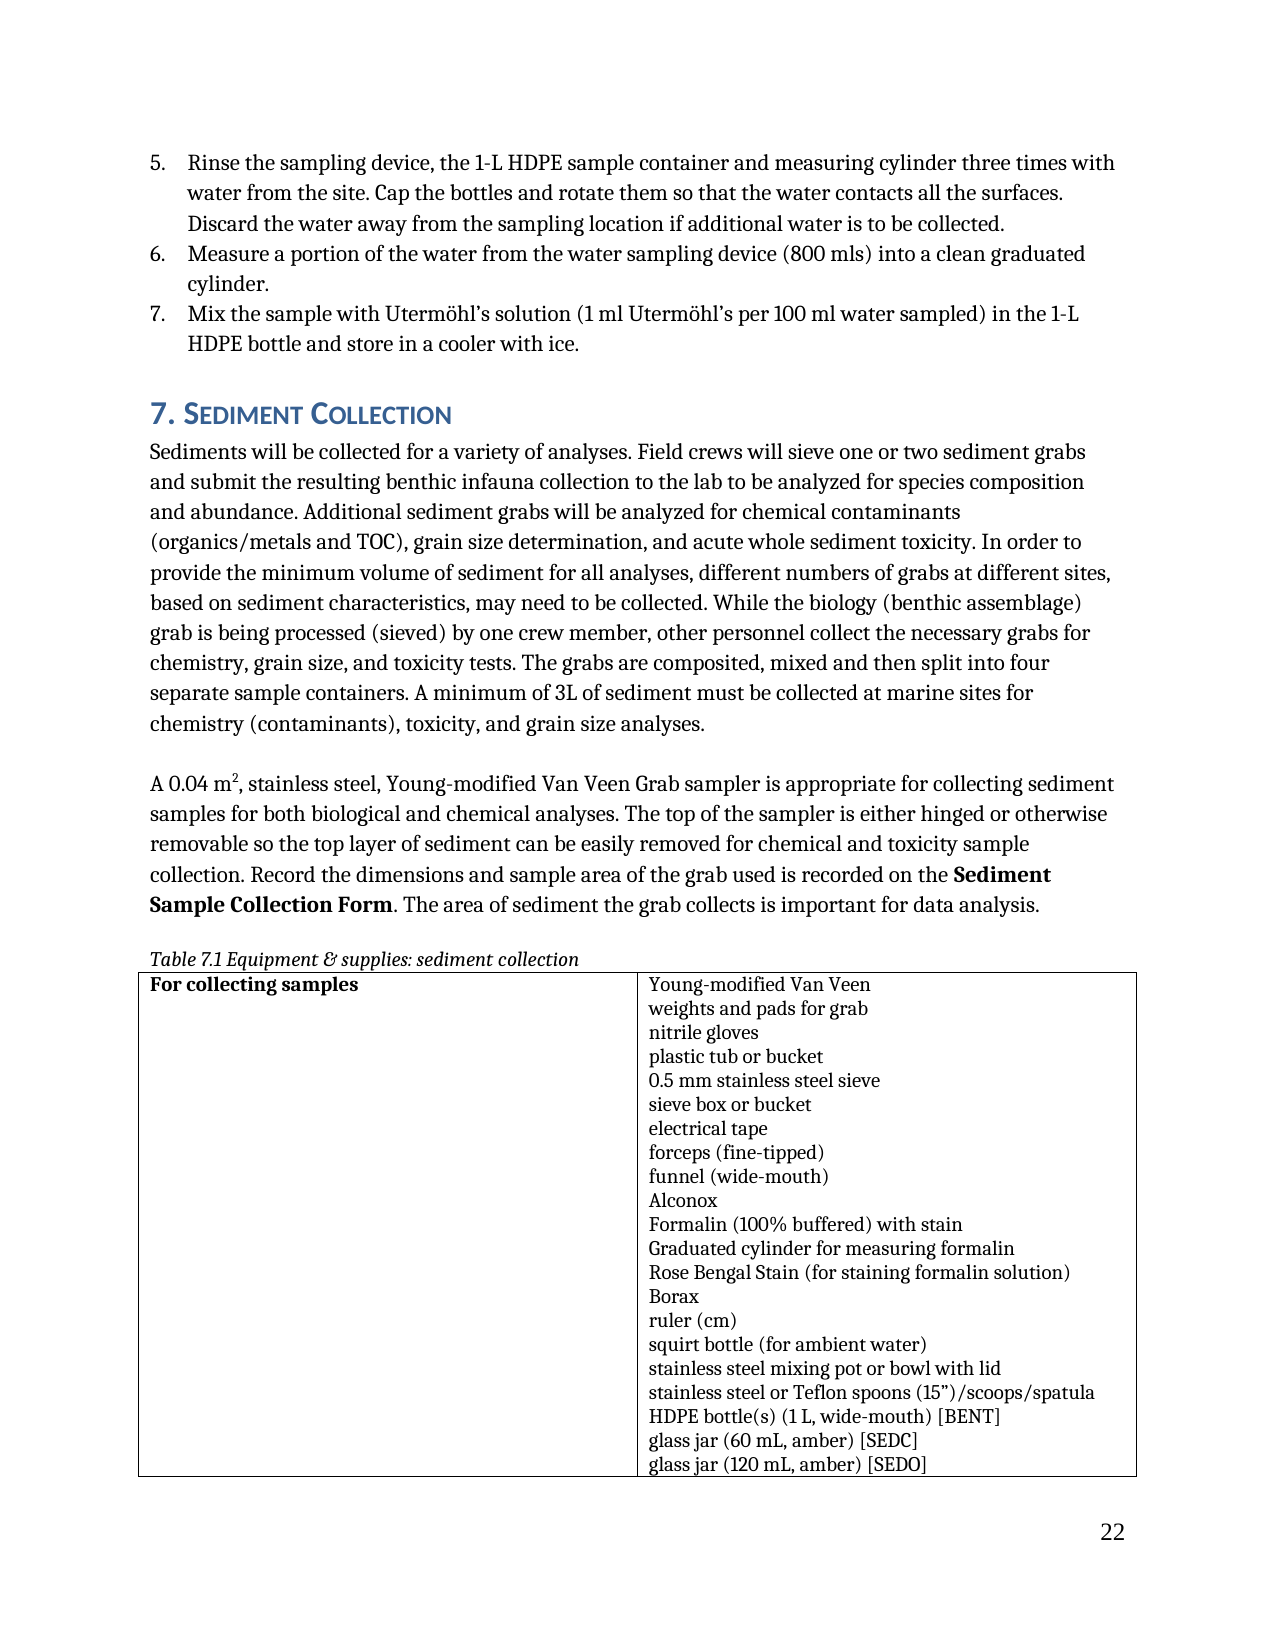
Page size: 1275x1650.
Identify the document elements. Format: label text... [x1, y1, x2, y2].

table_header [139, 973, 637, 1476]
text A 0.04 m2, stainless steel, Young-modified Van Veen Grab sampler is appropriate for collecting sediment samples for both biological and chemical analyses. The top of the sampler is either hinged or otherwise removable so the top layer of sediment can be easily removed for chemical and toxicity sample collection. Record the dimensions and sample area of the grab used is recorded on the Sediment Sample Collection Form. The area of sediment the grab collects is important for data analysis. [150, 771, 1125, 918]
text Table 7.1 Equipment & supplies: sediment collection [150, 948, 1125, 972]
list Rinse the sampling device, the 1-L HDPE sample container and measuring cylinder three times with water from the site. Cap the bottles and rotate them so that the water contacts all the surfaces. Discard the water away from the sampling location if additional water is to be collected. [150, 150, 1125, 237]
list Measure a portion of the water from the water sampling device (800 mls) into a clean graduated cylinder. [150, 241, 1125, 297]
text Sediments will be collected for a variety of analyses. Field crews will sieve one or two sediment grabs and submit the resulting benthic infauna collection to the lab to be analyzed for species composition and abundance. Additional sediment grabs will be analyzed for chemical contaminants (organics/metals and TOC), grain size determination, and acute whole sediment toxicity. In order to provide the minimum volume of sediment for all analyses, different numbers of grabs at different sites, based on sediment characteristics, may need to be collected. While the biology (benthic assemblage) grab is being processed (sieved) by one crew member, other personnel collect the necessary grabs for chemistry, grain size, and toxicity tests. The grabs are composited, mixed and then split into four separate sample containers. A minimum of 3L of sediment must be collected at marine sites for chemistry (contaminants), toxicity, and grain size analyses. [150, 438, 1125, 737]
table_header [638, 973, 1136, 1476]
list Mix the sample with Utermöhl’s solution (1 ml Utermöhl’s per 100 ml water sampled) in the 1-L HDPE bottle and store in a cooler with ice. [150, 301, 1125, 358]
subtitle 7. Sediment Collection [150, 392, 1125, 432]
